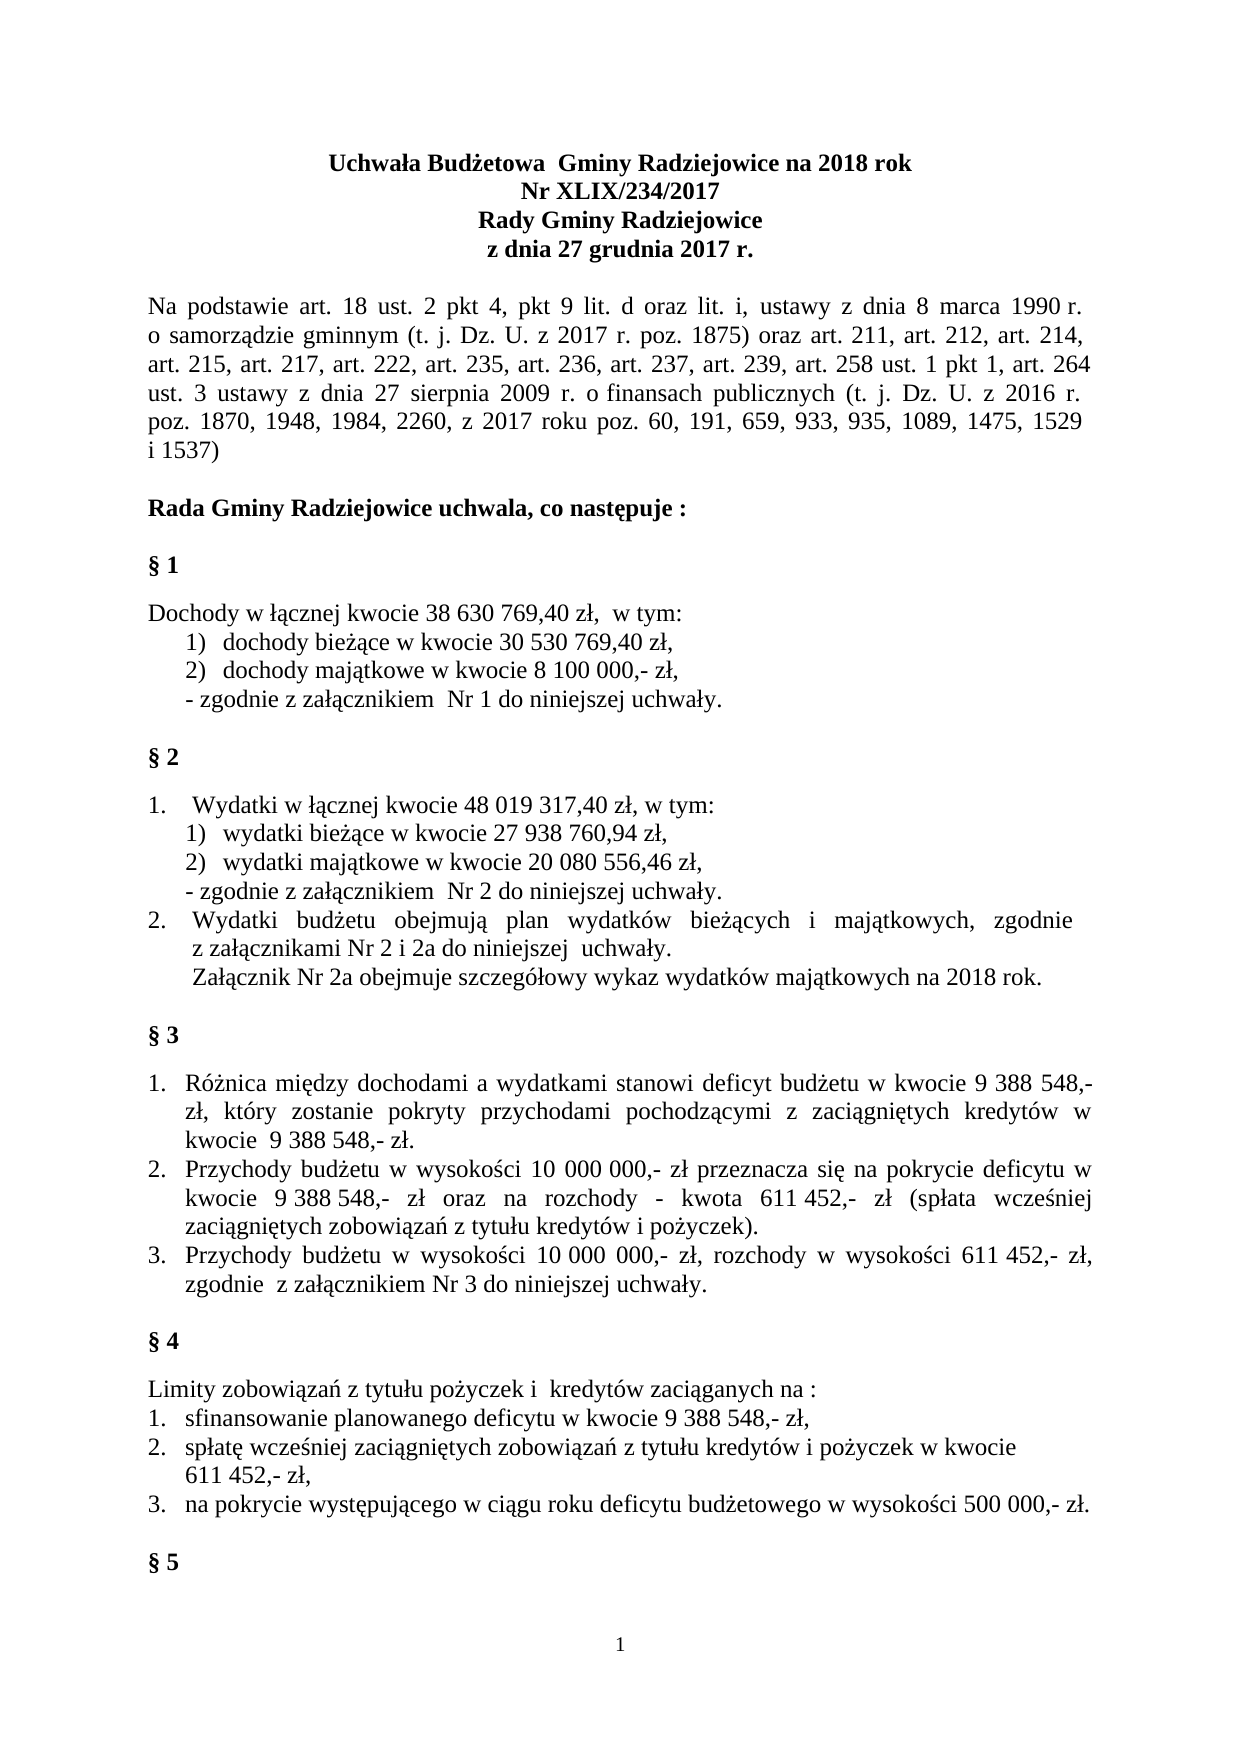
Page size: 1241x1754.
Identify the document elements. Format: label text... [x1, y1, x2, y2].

list Wydatki budżetu obejmują plan wydatków bieżących i majątkowych, zgodnie z załącznikami Nr 2 i 2a do niniejszej uchwały. [148, 905, 1093, 962]
list wydatki bieżące w kwocie 27 938 760,94 zł, [185, 818, 1152, 847]
text Rady Gminy Radziejowice [148, 205, 1093, 234]
list spłatę wcześniej zaciągniętych zobowiązań z tytułu kredytów i pożyczek w kwocie 611 452,- zł, [148, 1432, 1093, 1489]
text § 1 [148, 550, 1152, 579]
list dochody majątkowe w kwocie 8 100 000,- zł, [185, 656, 1152, 684]
text z dnia 27 grudnia 2017 r. [148, 234, 1093, 263]
text Na podstawie art. 18 ust. 2 pkt 4, pkt 9 lit. d oraz lit. i, ustawy z dnia 8 marca 1990 r. o samorządzie gminnym (t. j. Dz. U. z 2017 r. poz. 1875) oraz art. 211, art. 212, art. 214, art. 215, art. 217, art. 222, art. 235, art. 236, art. 237, art. 239, art. 258 ust. 1 pkt 1, art. 264 ust. 3 ustawy z dnia 27 sierpnia 2009 r. o finansach publicznych (t. j. Dz. U. z 2016 r. poz. 1870, 1948, 1984, 2260, z 2017 roku poz. 60, 191, 659, 933, 935, 1089, 1475, 1529 i 1537) [148, 291, 1093, 464]
list Przychody budżetu w wysokości 10 000 000,- zł, rozchody w wysokości 611 452,- zł, zgodnie z załącznikiem Nr 3 do niniejszej uchwały. [148, 1240, 1093, 1298]
list dochody bieżące w kwocie 30 530 769,40 zł, [185, 627, 1152, 656]
text Nr XLIX/234/2017 [148, 176, 1093, 205]
list na pokrycie występującego w ciągu roku deficytu budżetowego w wysokości 500 000,- zł. [148, 1489, 1093, 1518]
list Załącznik Nr 2a obejmuje szczegółowy wykaz wydatków majątkowych na 2018 rok. [192, 962, 1093, 991]
list Przychody budżetu w wysokości 10 000 000,- zł przeznacza się na pokrycie deficytu w kwocie 9 388 548,- zł oraz na rozchody - kwota 611 452,- zł (spłata wcześniej zaciągniętych zobowiązań z tytułu kredytów i pożyczek). [148, 1154, 1093, 1240]
text § 5 [148, 1547, 1093, 1576]
text Dochody w łącznej kwocie 38 630 769,40 zł, w tym: [148, 598, 1152, 627]
list wydatki majątkowe w kwocie 20 080 556,46 zł, [185, 847, 1152, 876]
text § 2 [148, 742, 1152, 771]
text - zgodnie z załącznikiem Nr 2 do niniejszej uchwały. [185, 876, 1152, 905]
list Wydatki w łącznej kwocie 48 019 317,40 zł, w tym: [148, 790, 1152, 818]
text § 3 [148, 1020, 1152, 1048]
text Limity zobowiązań z tytułu pożyczek i kredytów zaciąganych na : [148, 1374, 1093, 1403]
text § 4 [148, 1326, 1152, 1355]
text - zgodnie z załącznikiem Nr 1 do niniejszej uchwały. [185, 684, 1152, 713]
text Uchwała Budżetowa Gminy Radziejowice na 2018 rok [148, 148, 1093, 176]
list Różnica między dochodami a wydatkami stanowi deficyt budżetu w kwocie 9 388 548,- zł, który zostanie pokryty przychodami pochodzącymi z zaciągniętych kredytów w kwocie 9 388 548,- zł. [148, 1068, 1093, 1154]
list sfinansowanie planowanego deficytu w kwocie 9 388 548,- zł, [148, 1403, 1093, 1432]
text Rada Gminy Radziejowice uchwala, co następuje : [148, 493, 1152, 521]
